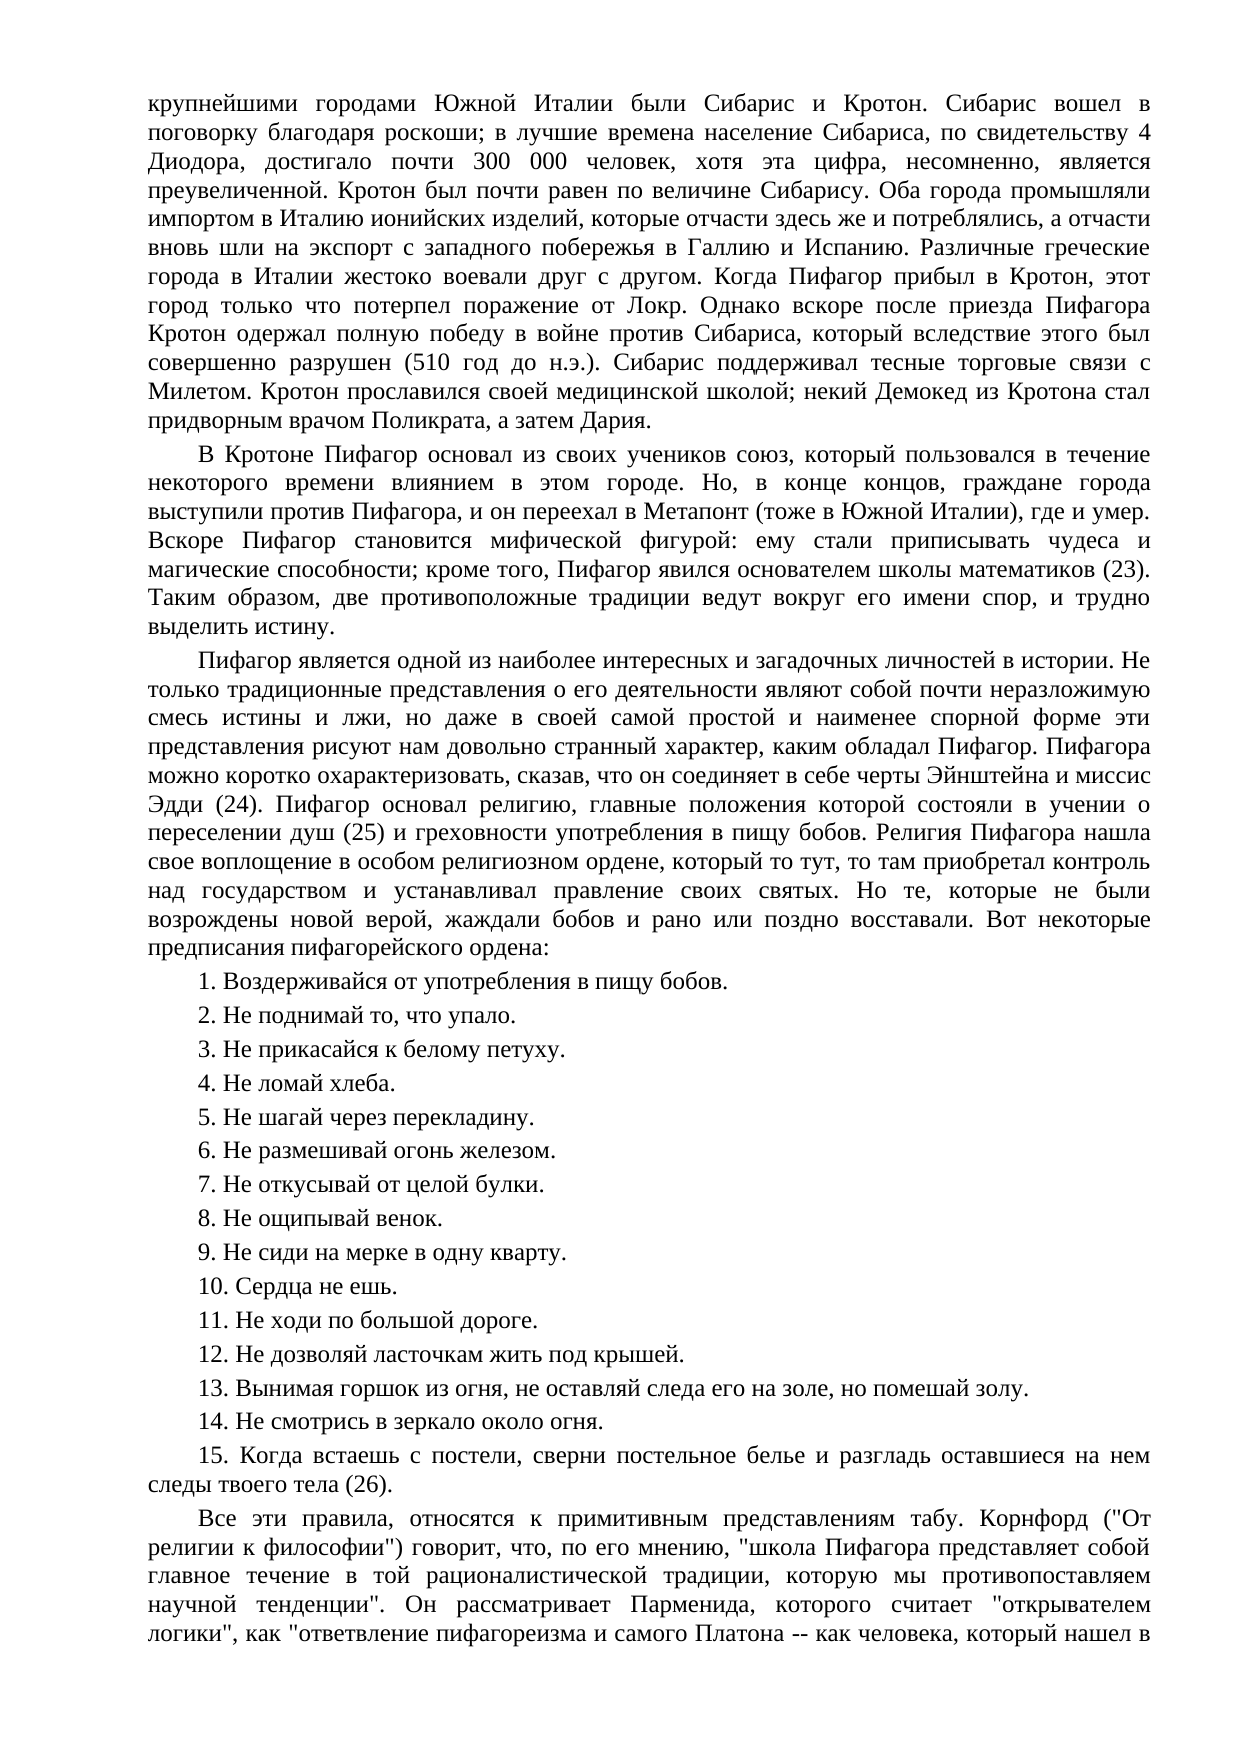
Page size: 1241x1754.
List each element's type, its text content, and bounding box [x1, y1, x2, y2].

text 2. Не поднимай то, что упало. [148, 1000, 1152, 1029]
text 8. Не ощипывай венок. [148, 1203, 1152, 1232]
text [148, 88, 1152, 433]
text 15. Когда встаешь с постели, сверни постельное белье и разгладь оставшиеся на нем следы твоего тела (26). [148, 1440, 1152, 1498]
text 13. Вынимая горшок из огня, не оставляй следа его на золе, но помешай золу. [148, 1373, 1152, 1401]
text 3. Не прикасайся к белому петуху. [148, 1034, 1152, 1063]
text Пифагор является одной из наиболее интересных и загадочных личностей в истории. Не только традиционные представления о его деятельности являют собой почти неразложимую смесь истины и лжи, но даже в своей самой простой и наименее спорной форме эти представления рисуют нам довольно странный характер, каким обладал Пифагор. Пифагора можно коротко охарактеризовать, сказав, что он соединяет в себе черты Эйнштейна и миссис Эдди (24). Пифагор основал религию, главные положения которой состояли в учении о переселении душ (25) и греховности употребления в пищу бобов. Религия Пифагора нашла свое воплощение в особом религиозном ордене, который то тут, то там приобретал контроль над государством и устанавливал правление своих святых. Но те, которые не были возрождены новой верой, жаждали бобов и рано или поздно восставали. Вот некоторые предписания пифагорейского ордена: [148, 645, 1152, 961]
text 6. Не размешивай огонь железом. [148, 1136, 1152, 1164]
text 12. Не дозволяй ласточкам жить под крышей. [148, 1339, 1152, 1367]
text В Кротоне Пифагор основал из своих учеников союз, который пользовался в течение некоторого времени влиянием в этом городе. Но, в конце концов, граждане города выступили против Пифагора, и он переехал в Метапонт (тоже в Южной Италии), где и умер. Вскоре Пифагор становится мифической фигурой: ему стали приписывать чудеса и магические способности; кроме того, Пифагор явился основателем школы математиков (23). Таким образом, две противоположные традиции ведут вокруг его имени спор, и трудно выделить истину. [148, 439, 1152, 640]
text 9. Не сиди на мерке в одну кварту. [148, 1237, 1152, 1266]
text 1. Воздерживайся от употребления в пищу бобов. [148, 966, 1152, 995]
text 11. Не ходи по большой дороге. [148, 1305, 1152, 1334]
text 7. Не откусывай от целой булки. [148, 1169, 1152, 1198]
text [148, 1503, 1152, 1647]
text 14. Не смотрись в зеркало около огня. [148, 1406, 1152, 1435]
text 5. Не шагай через перекладину. [148, 1102, 1152, 1131]
text 4. Не ломай хлеба. [148, 1068, 1152, 1097]
text 10. Сердца не ешь. [148, 1271, 1152, 1300]
